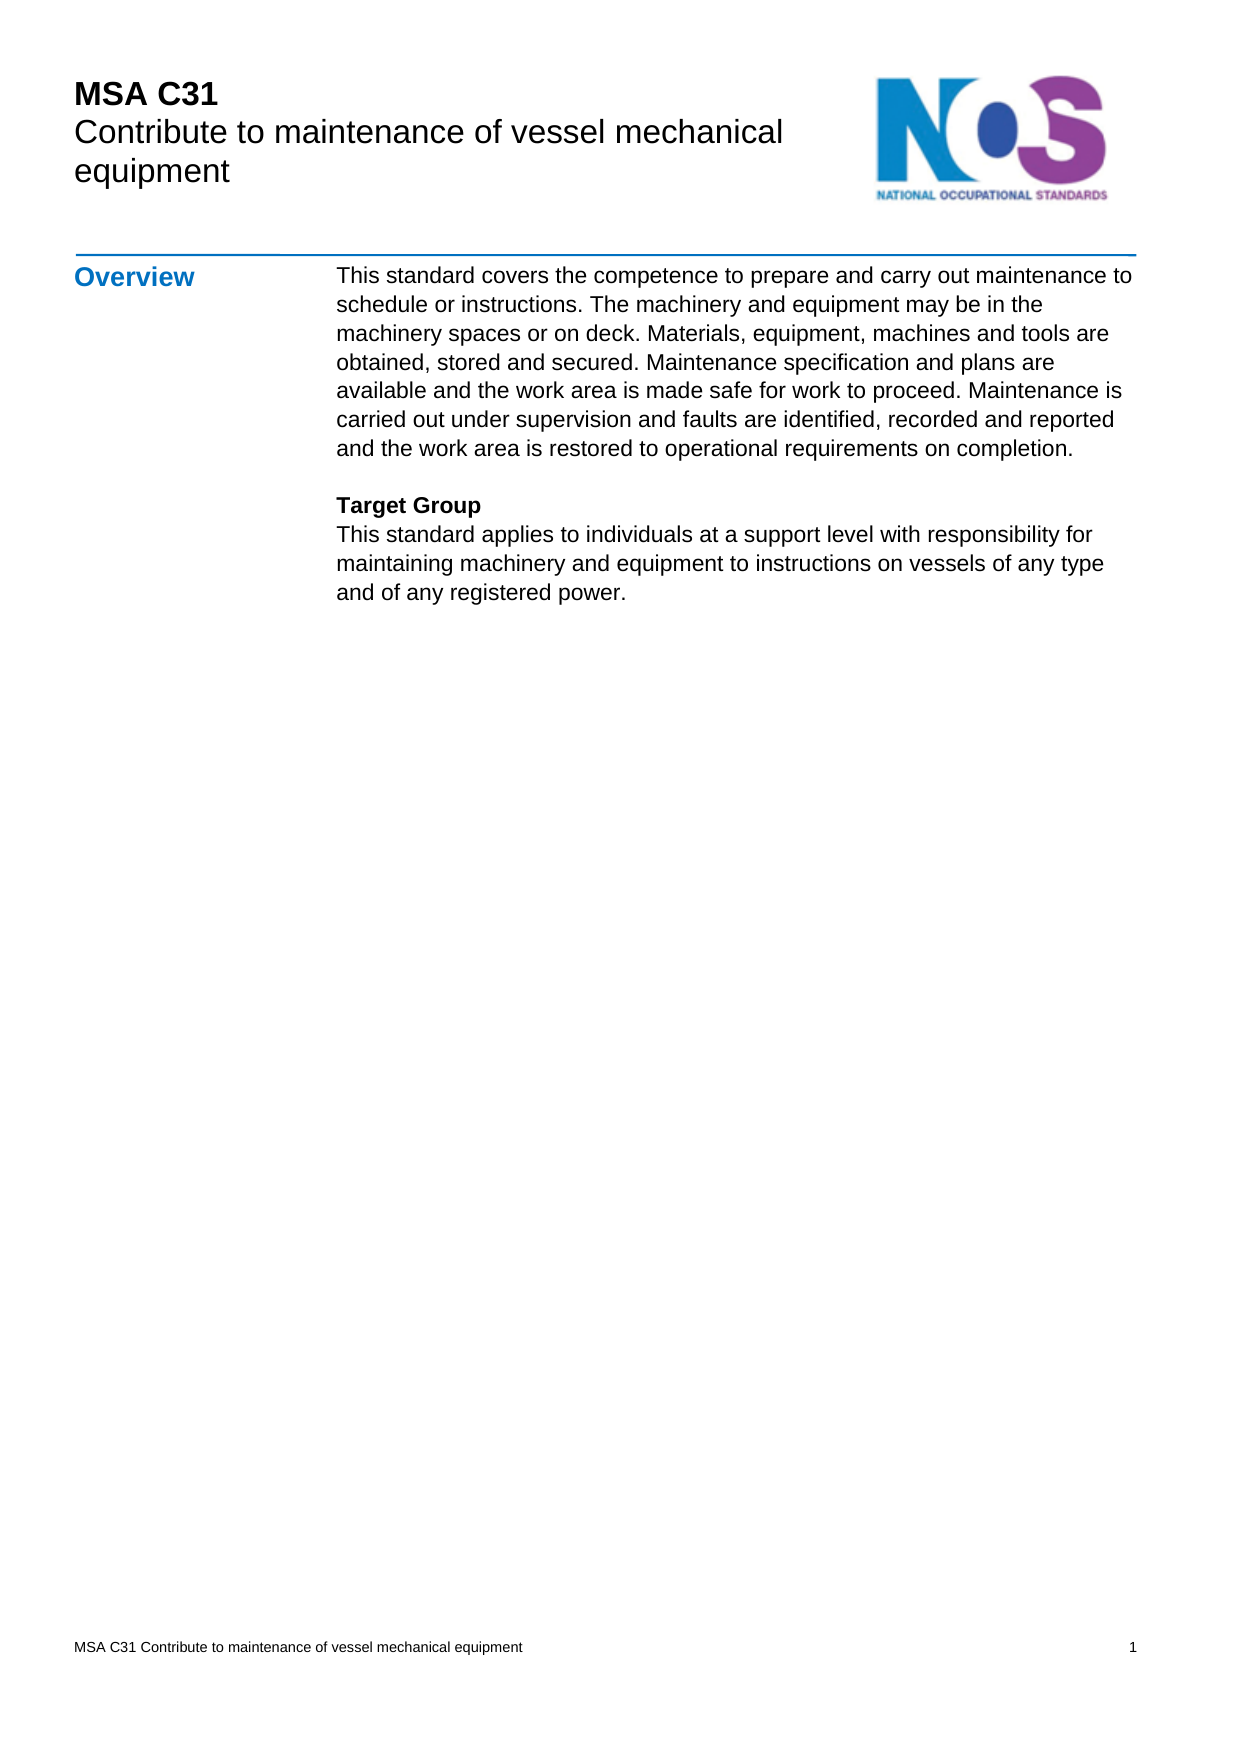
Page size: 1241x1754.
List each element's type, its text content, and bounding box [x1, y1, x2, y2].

table_header Overview [63, 261, 325, 635]
picture [872, 73, 1118, 209]
table_header This standard covers the competence to prepare and carry out maintenance to schedule or instructions. The machinery and equipment may be in the machinery spaces or on deck. Materials, equipment, machines and tools are obtained, stored and secured. Maintenance specification and plans are available and the work area is made safe for work to proceed. Maintenance is carried out under supervision and faults are identified, recorded and reported and the work area is restored to operational requirements on completion. Target Group This standard applies to individuals at a support level with responsibility for maintaining machinery and equipment to instructions on vessels of any type and of any registered power. [325, 261, 1155, 635]
